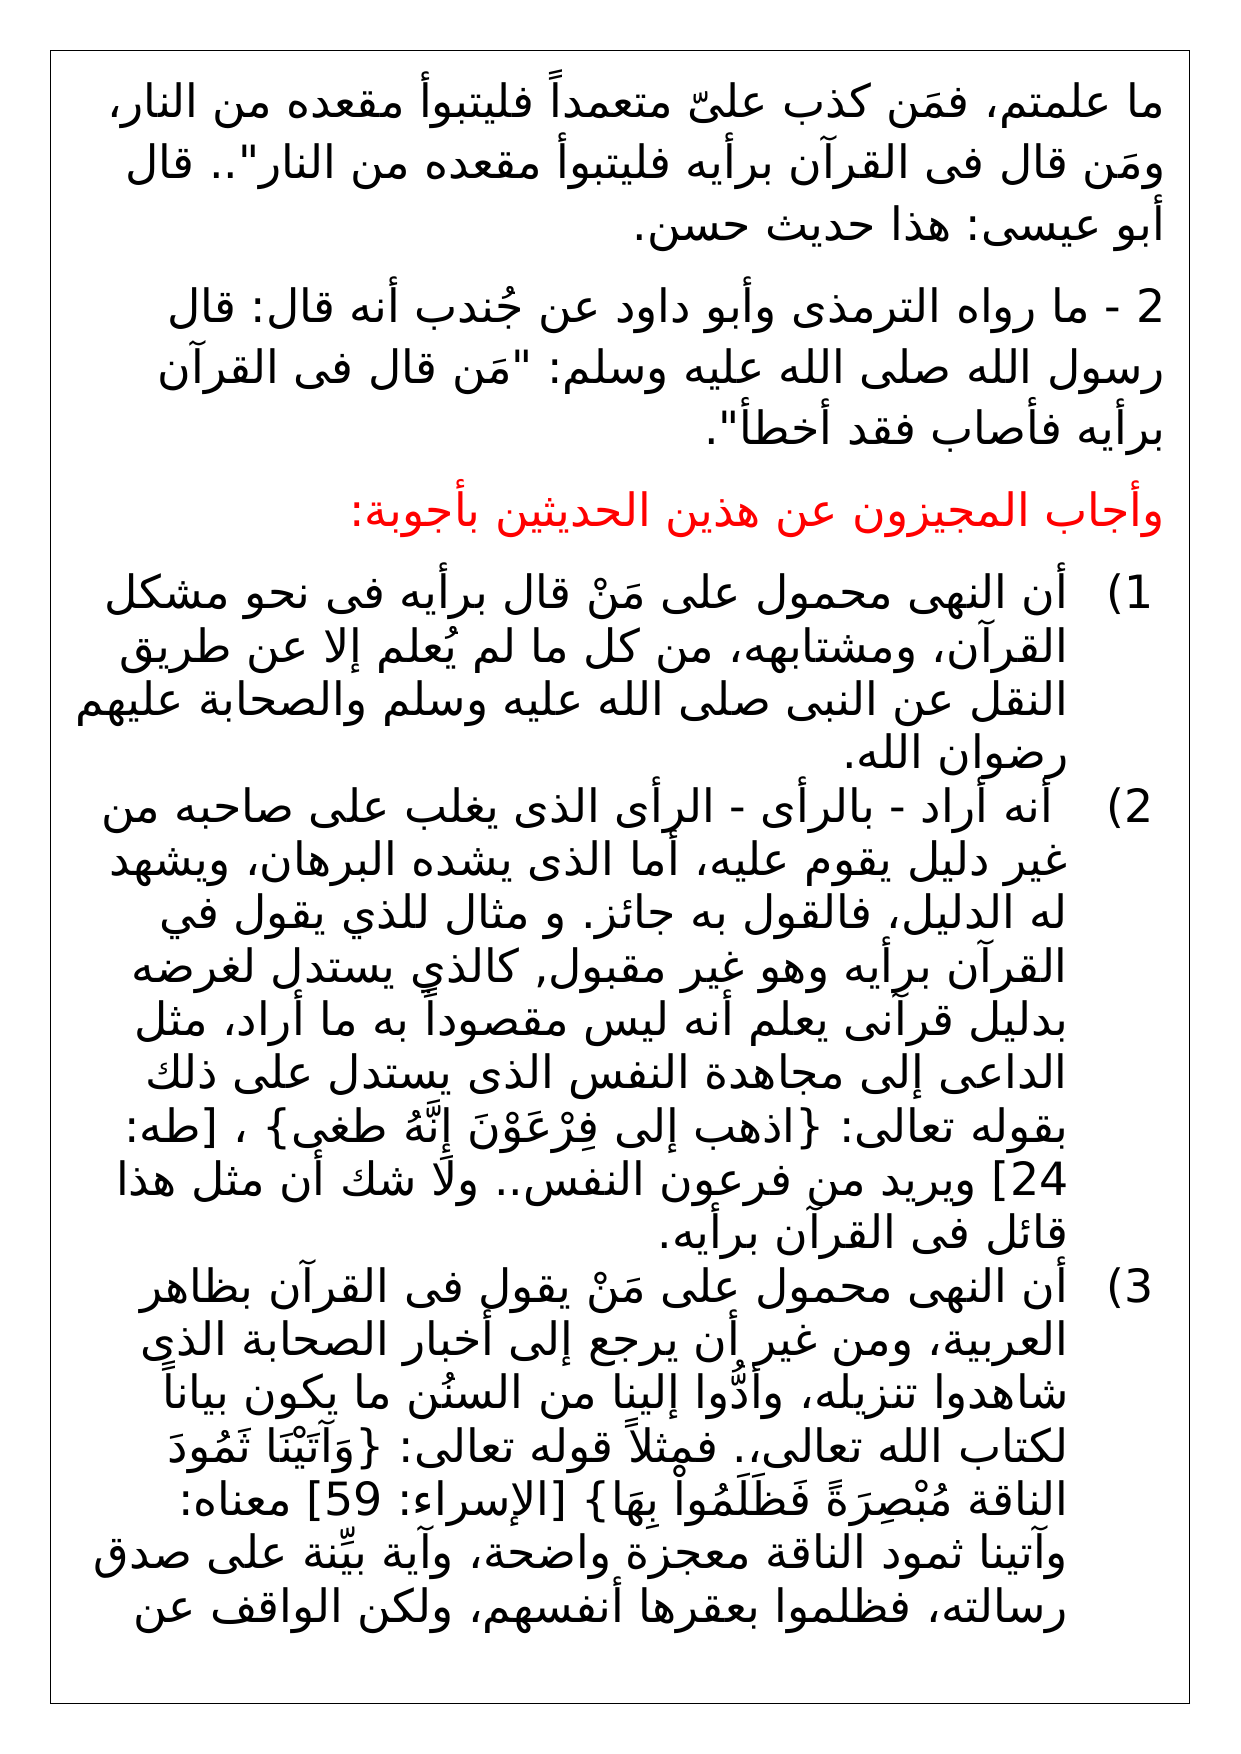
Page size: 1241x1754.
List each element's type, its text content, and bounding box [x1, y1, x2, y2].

text 2 - ما رواه الترمذى وأبو داود عن جُندب أنه قال: قال رسول الله صلى الله عليه وسلم: "مَن قال فى القرآن برأيه فأصاب فقد أخطأ". [75, 279, 1165, 455]
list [75, 1259, 1106, 1633]
text وأجاب المجيزون عن هذين الحديثين بأجوبة: [75, 484, 1165, 537]
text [75, 75, 1165, 251]
list أن النهى محمول على مَنْ قال برأيه فى نحو مشكل القرآن، ومشتابهه، من كل ما لم يُعلم إلا عن طريق النقل عن النبى صلى الله عليه وسلم والصحابة عليهم رضوان الله. [75, 566, 1106, 779]
list أنه أراد - بالرأى - الرأى الذى يغلب على صاحبه من غير دليل يقوم عليه، أما الذى يشده البرهان، ويشهد له الدليل، فالقول به جائز. و مثال للذي يقول في القرآن برأيه وهو غير مقبول, كالذي يستدل لغرضه بدليل قرآنى يعلم أنه ليس مقصوداً به ما أراد، مثل الداعى إلى مجاهدة النفس الذى يستدل على ذلك بقوله تعالى: {اذهب إلى فِرْعَوْنَ إِنَّهُ طغى} ، [طه: 24] ويريد من فرعون النفس.. ولا شك أن مثل هذا قائل فى القرآن برأيه. [75, 779, 1106, 1259]
